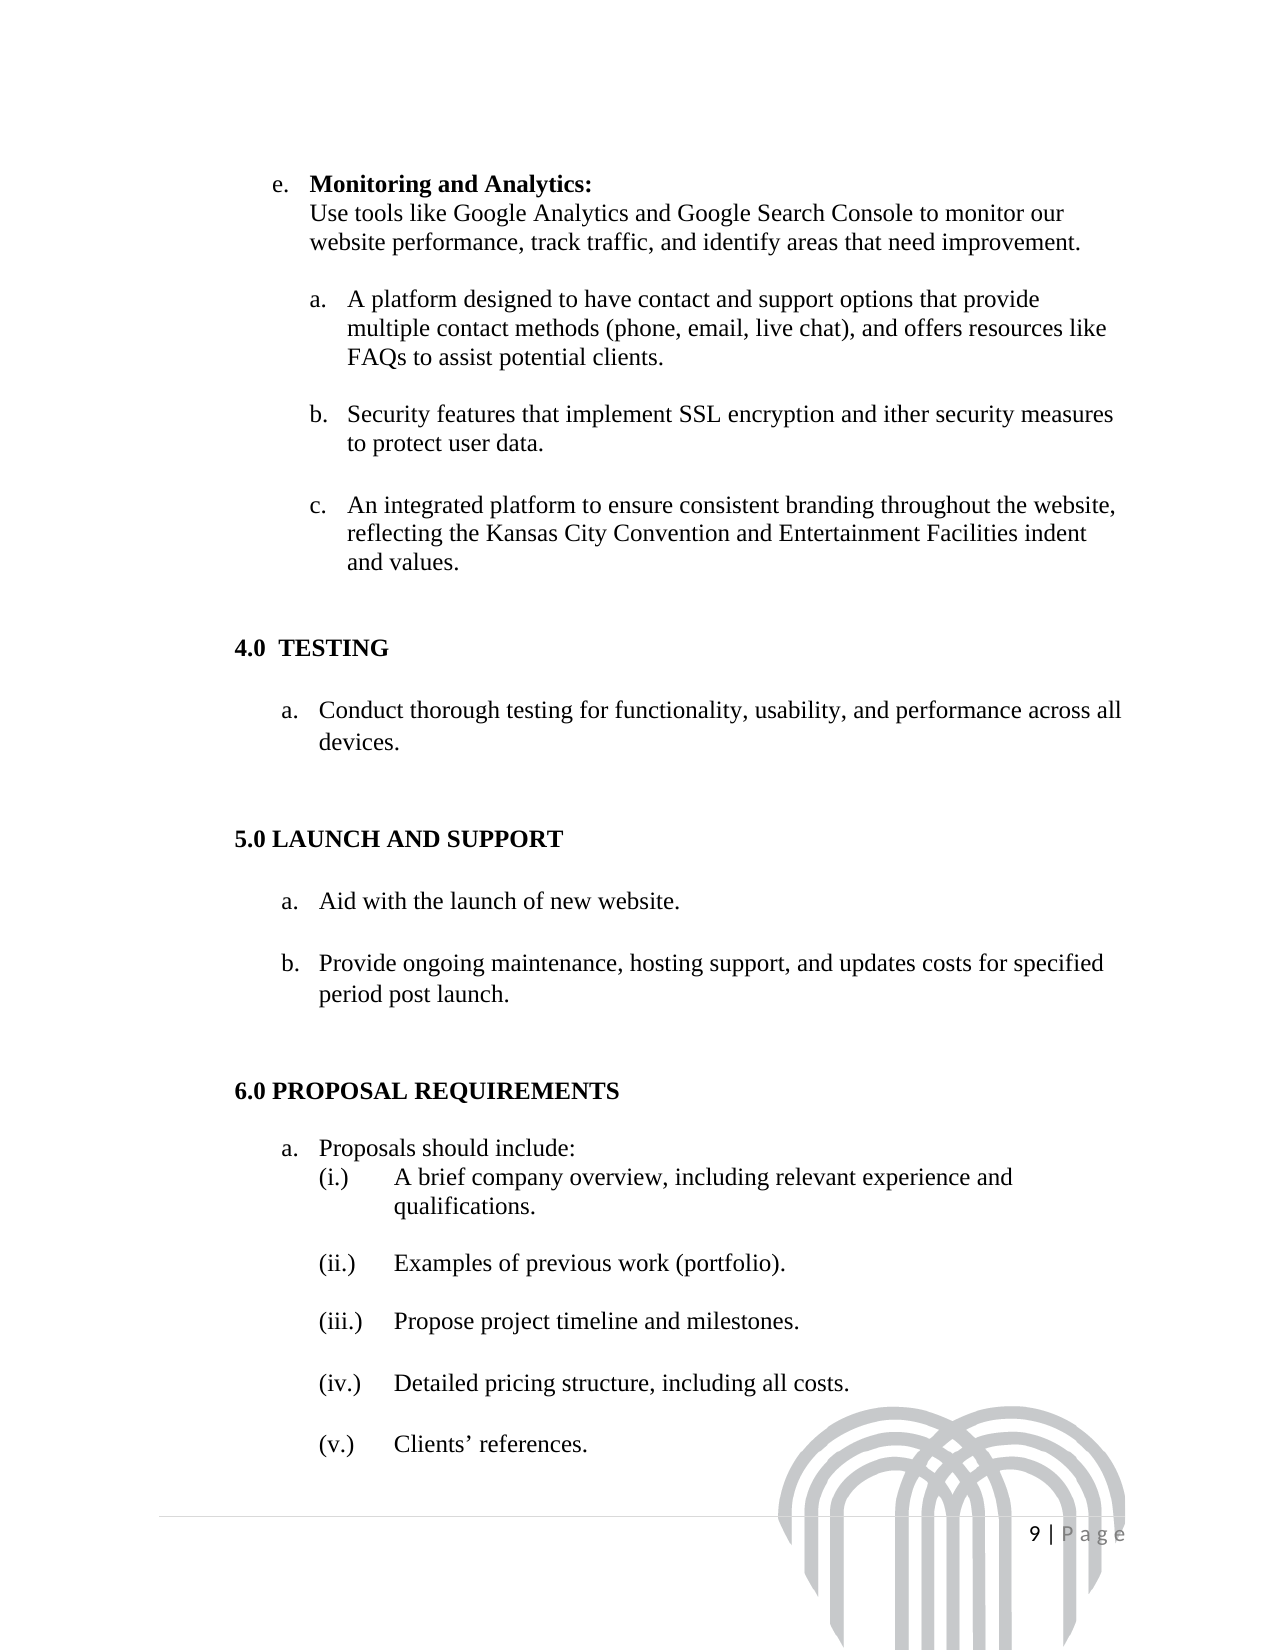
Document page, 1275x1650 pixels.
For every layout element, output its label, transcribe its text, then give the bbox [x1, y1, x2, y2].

list Examples of previous work (portfolio). [319, 1248, 1125, 1277]
list Monitoring and Analytics: [272, 169, 1125, 198]
list TESTING [234, 633, 1125, 662]
list Propose project timeline and milestones. [319, 1306, 1125, 1335]
list Clients’ references. [319, 1429, 1125, 1458]
picture [778, 1458, 1125, 1516]
list PROPOSAL REQUIREMENTS [234, 1076, 1125, 1105]
list Detailed pricing structure, including all costs. [319, 1368, 1125, 1396]
list Use tools like Google Analytics and Google Search Console to monitor our website performance, track traffic, and identify areas that need improvement. [309, 198, 1125, 255]
list An integrated platform to ensure consistent branding throughout the website, reflecting the Kansas City Convention and Entertainment Facilities indent and values. [309, 490, 1125, 576]
list Proposals should include: [281, 1133, 1125, 1162]
picture [778, 1517, 1125, 1650]
list LAUNCH AND SUPPORT [234, 824, 1125, 852]
picture [778, 1406, 1125, 1429]
list Security features that implement SSL encryption and ither security measures to protect user data. [309, 399, 1125, 457]
list Conduct thorough testing for functionality, usability, and performance across all devices. [281, 696, 1125, 755]
list Aid with the launch of new website. [281, 886, 1125, 914]
list Provide ongoing maintenance, hosting support, and updates costs for specified period post launch. [281, 948, 1125, 1008]
list A brief company overview, including relevant experience and qualifications. [319, 1162, 1125, 1220]
list A platform designed to have contact and support options that provide multiple contact methods (phone, email, live chat), and offers resources like FAQs to assist potential clients. [309, 284, 1125, 370]
